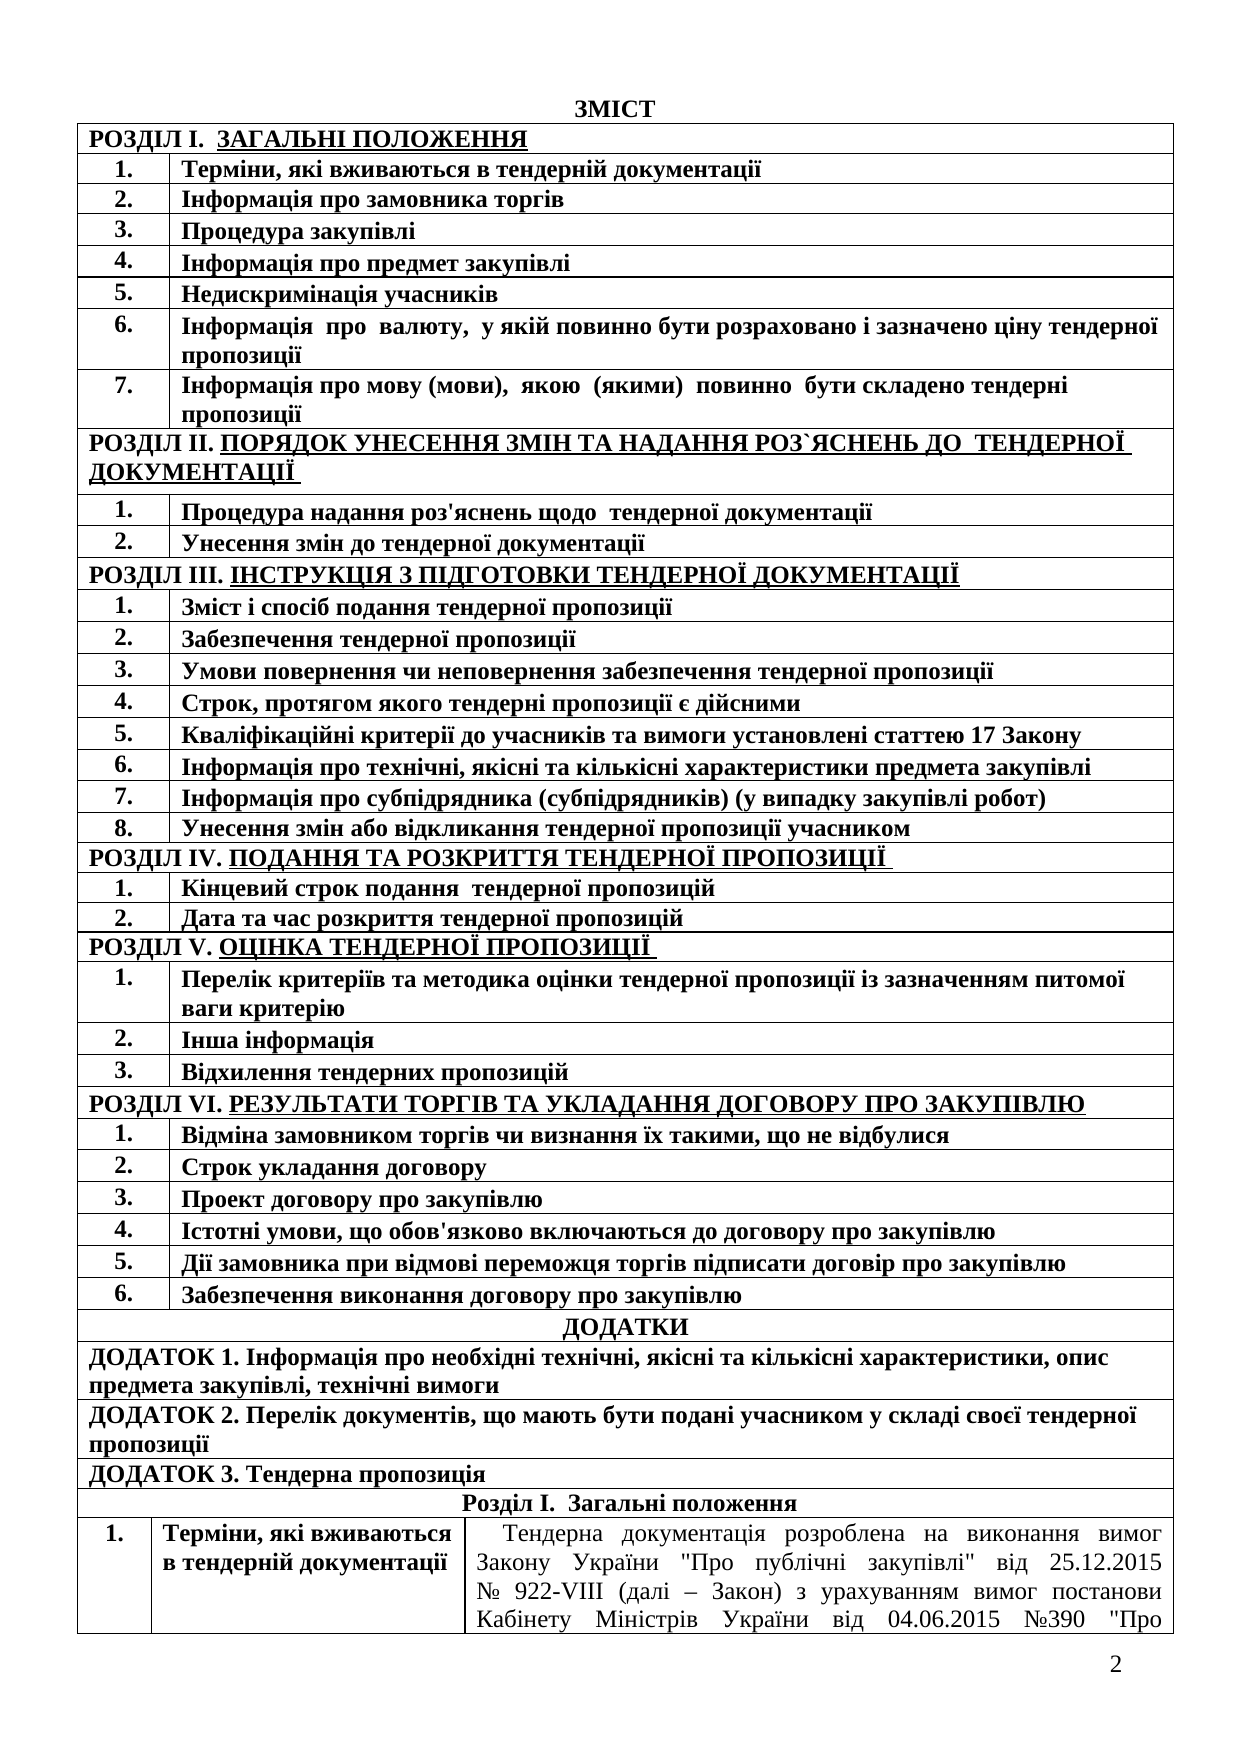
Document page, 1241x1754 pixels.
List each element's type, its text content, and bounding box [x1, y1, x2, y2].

table_cell 3. [78, 654, 169, 685]
table_cell 7. [78, 781, 169, 812]
table_cell РОЗДІЛ VI. РЕЗУЛЬТАТИ ТОРГІВ ТА УКЛАДАННЯ ДОГОВОРУ ПРО ЗАКУПІВЛЮ [78, 1087, 1173, 1117]
table_cell РОЗДІЛ ІІ. ПОРЯДОК УНЕСЕННЯ ЗМІН ТА НАДАННЯ РОЗ`ЯСНЕНЬ ДО ТЕНДЕРНОЇ ДОКУМЕНТАЦІЇ [78, 429, 1173, 493]
table_cell ДОДАТОК 2. Перелік документів, що мають бути подані учасником у складі своєї тендерної пропозиції [78, 1400, 1173, 1458]
table_cell Забезпечення тендерної пропозиції [170, 622, 1173, 653]
table_cell 3. [78, 1055, 169, 1086]
table_cell Унесення змін до тендерної документації [170, 526, 1173, 557]
table_cell 7. [78, 370, 169, 427]
table_cell Інформація про валюту, у якій повинно бути розраховано і зазначено ціну тендерної пропозиції [170, 309, 1173, 369]
table_cell 2. [78, 1150, 169, 1181]
table_cell 2. [78, 526, 169, 557]
table_cell 5. [78, 718, 169, 748]
table_cell РОЗДІЛ ІІІ. ІНСТРУКЦІЯ З ПІДГОТОВКИ ТЕНДЕРНОЇ ДОКУМЕНТАЦІЇ [78, 558, 1173, 589]
table_cell ДОДАТКИ [78, 1310, 1173, 1341]
table_cell Процедура надання роз'яснень щодо тендерної документації [170, 495, 1173, 525]
table_cell 6. [78, 309, 169, 369]
table_cell Дії замовника при відмові переможця торгів підписати договір про закупівлю [170, 1246, 1173, 1277]
table_cell Інша інформація [170, 1023, 1173, 1054]
table_cell Розділ І. Загальні положення [78, 1489, 1173, 1517]
table_cell 2. [78, 903, 169, 931]
table_cell Проект договору про закупівлю [170, 1182, 1173, 1213]
table_cell Перелік критеріїв та методика оцінки тендерної пропозиції із зазначенням питомої ваги критерію [170, 962, 1173, 1022]
table_cell ДОДАТОК 1. Інформація про необхідні технічні, якісні та кількісні характеристики, опис предмета закупівлі, технічні вимоги [78, 1342, 1173, 1399]
subtitle ЗМІСТ [107, 94, 1122, 123]
table_cell 2. [78, 1023, 169, 1054]
table_cell 4. [78, 1214, 169, 1245]
table_cell РОЗДІЛ IV. ПОДАННЯ ТА РОЗКРИТТЯ ТЕНДЕРНОЇ ПРОПОЗИЦІЇ [78, 843, 1173, 872]
table_cell Зміст і спосіб подання тендерної пропозиції [170, 590, 1173, 621]
table_cell Відхилення тендерних пропозицій [170, 1055, 1173, 1086]
table_cell 1. [78, 154, 169, 183]
table_cell 1. [78, 962, 169, 1022]
table_cell Унесення змін або відкликання тендерної пропозиції учасником [170, 813, 1173, 842]
table_cell Дата та час розкриття тендерної пропозицій [170, 903, 1173, 931]
table_cell 5. [78, 278, 169, 308]
table_cell Забезпечення виконання договору про закупівлю [170, 1278, 1173, 1309]
table_cell Кінцевий строк подання тендерної пропозицій [170, 873, 1173, 902]
table_cell Інформація про замовника торгів [170, 184, 1173, 213]
table_cell Інформація про субпідрядника (субпідрядників) (у випадку закупівлі робот) [170, 781, 1173, 812]
table_cell Істотні умови, що обов'язково включаються до договору про закупівлю [170, 1214, 1173, 1245]
table_cell 1. [78, 1119, 169, 1149]
table_cell Відміна замовником торгів чи визнання їх такими, що не відбулися [170, 1119, 1173, 1149]
table_cell 3. [78, 214, 169, 244]
table_cell 2. [78, 622, 169, 653]
table_cell Кваліфікаційні критерії до учасників та вимоги установлені статтею 17 Закону [170, 718, 1173, 748]
table_cell Терміни, які вживаються в тендерній документації [152, 1518, 464, 1633]
table_cell 5. [78, 1246, 169, 1277]
table_cell 4. [78, 246, 169, 276]
table_cell 1. [78, 873, 169, 902]
table_cell Недискримінація учасників [170, 278, 1173, 308]
table_cell 2. [78, 184, 169, 213]
table_cell Інформація про предмет закупівлі [170, 246, 1173, 276]
table_cell Строк, протягом якого тендерні пропозиції є дійсними [170, 686, 1173, 717]
table_cell 4. [78, 686, 169, 717]
table_cell 1. [78, 590, 169, 621]
table_cell РОЗДІЛ V. ОЦІНКА ТЕНДЕРНОЇ ПРОПОЗИЦІЇ [78, 933, 1173, 961]
table_cell Терміни, які вживаються в тендерній документації [170, 154, 1173, 183]
table_cell 3. [78, 1182, 169, 1213]
table_cell 1. [78, 495, 169, 525]
table_cell 6. [78, 750, 169, 780]
table_cell Строк укладання договору [170, 1150, 1173, 1181]
table_cell 8. [78, 813, 169, 842]
table_cell 1. [78, 1518, 151, 1633]
table_cell ДОДАТОК 3. Тендерна пропозиція [78, 1459, 1173, 1487]
table_cell Інформація про мову (мови), якою (якими) повинно бути складено тендерні пропозиції [170, 370, 1173, 427]
table_cell Інформація про технічні, якісні та кількісні характеристики предмета закупівлі [170, 750, 1173, 780]
table_cell Умови повернення чи неповернення забезпечення тендерної пропозиції [170, 654, 1173, 685]
table_header РОЗДІЛ І. ЗАГАЛЬНІ ПОЛОЖЕННЯ [78, 124, 1173, 153]
table_cell 6. [78, 1278, 169, 1309]
table_cell Процедура закупівлі [170, 214, 1173, 244]
